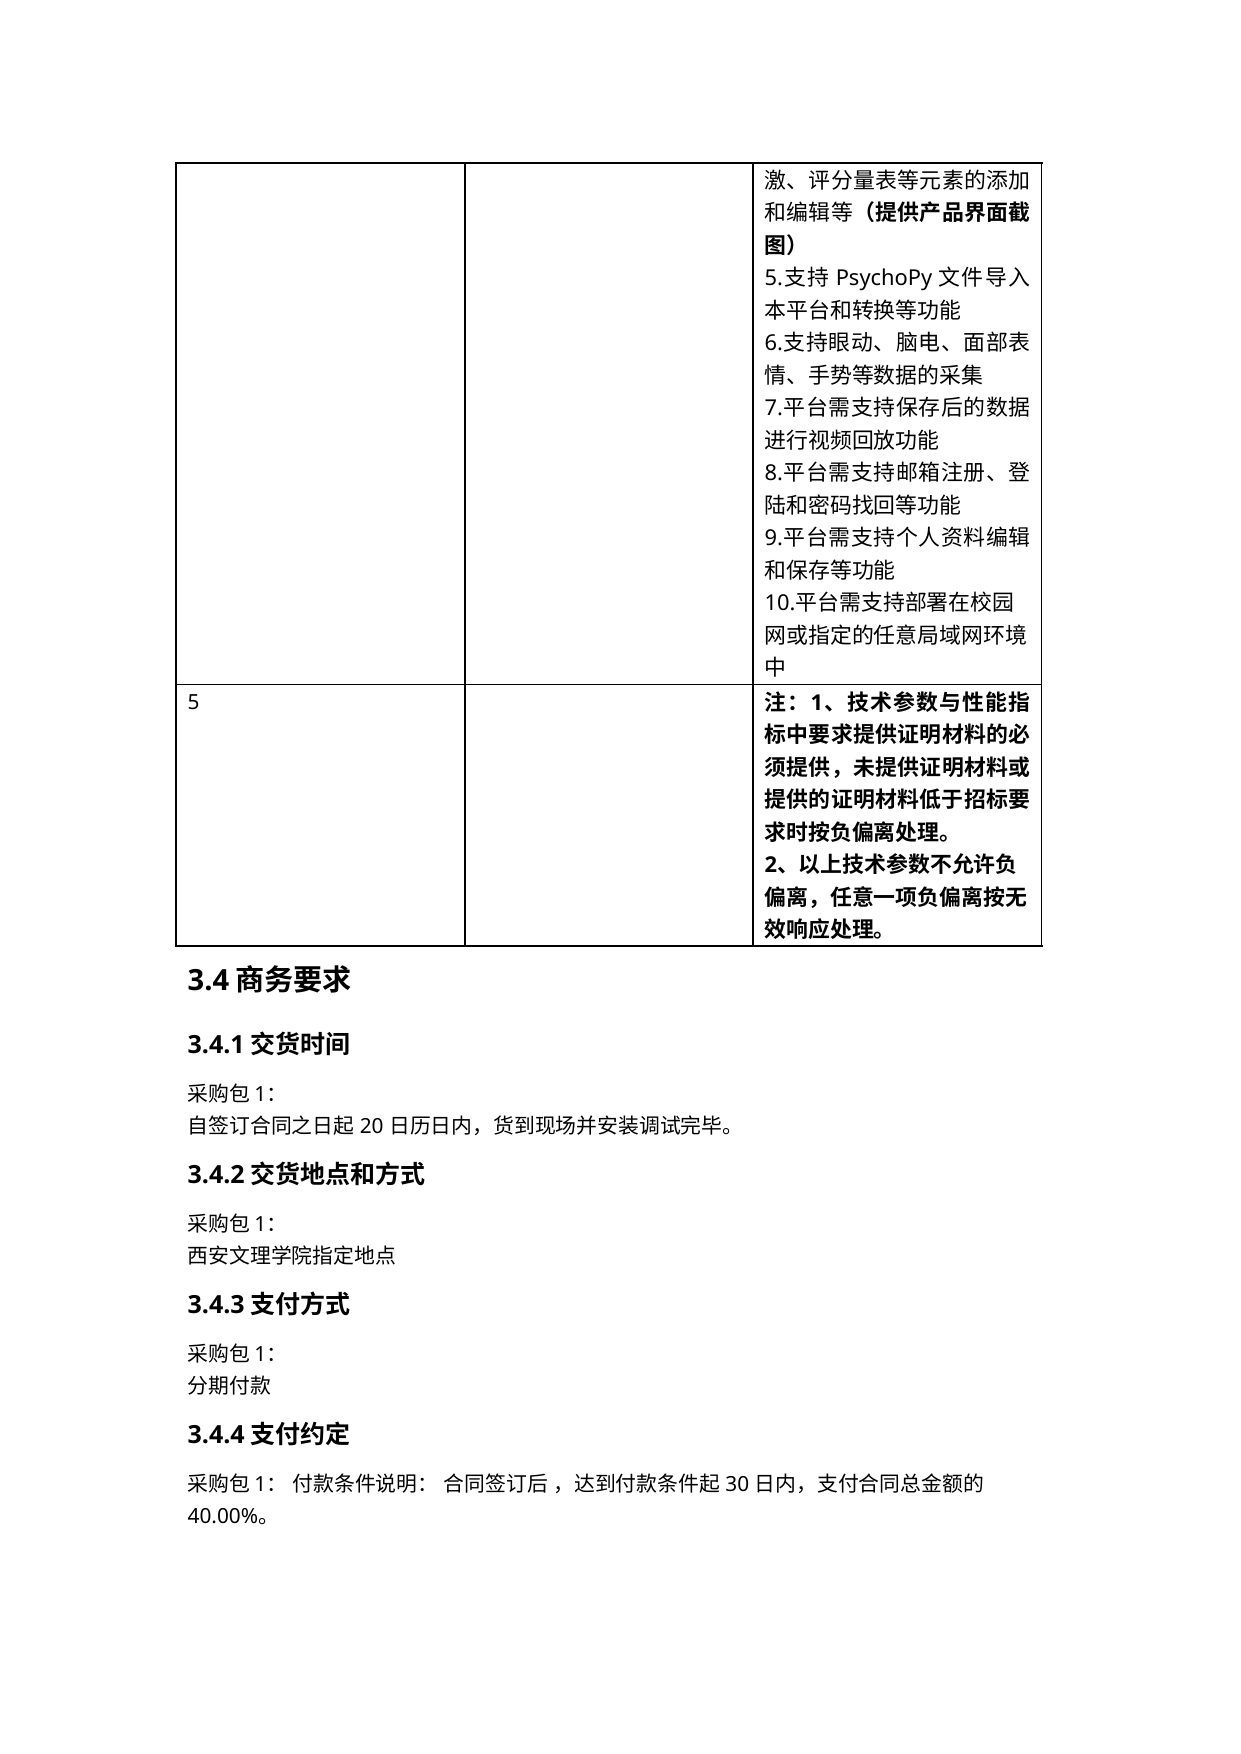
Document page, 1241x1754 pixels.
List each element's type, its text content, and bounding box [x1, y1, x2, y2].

text 3.4.3支付方式 [187, 1272, 1053, 1337]
text 采购包1： [187, 1207, 1053, 1239]
text 自签订合同之日起 20 日历日内，货到现场并安装调试完毕。 [187, 1109, 1053, 1142]
text 3.4.2交货地点和方式 [187, 1142, 1053, 1207]
table_cell [466, 685, 752, 945]
text 3.4.1交货时间 [187, 1012, 1053, 1077]
text 西安文理学院指定地点 [187, 1239, 1053, 1272]
text 分期付款 [187, 1369, 1053, 1402]
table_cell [754, 164, 1041, 683]
table_cell [466, 164, 752, 683]
text 采购包1： [187, 1337, 1053, 1369]
table_cell 5 [177, 685, 464, 945]
text 采购包1： 付款条件说明： 合同签订后 ，达到付款条件起 30 日内，支付合同总金额的 40.00%。 [187, 1467, 1053, 1532]
text 采购包1： [187, 1077, 1053, 1109]
text 3.4.4支付约定 [187, 1402, 1053, 1467]
table_cell 注：1、技术参数与性能指标中要求提供证明材料的必须提供，未提供证明材料或提供的证明材料低于招标要求时按负偏离处理。 2、以上技术参数不允许负偏离，任意一项负偏离按无效响应处理。 [754, 685, 1041, 945]
text 3.4商务要求 [187, 947, 1053, 1012]
table_cell 4 [177, 164, 464, 683]
